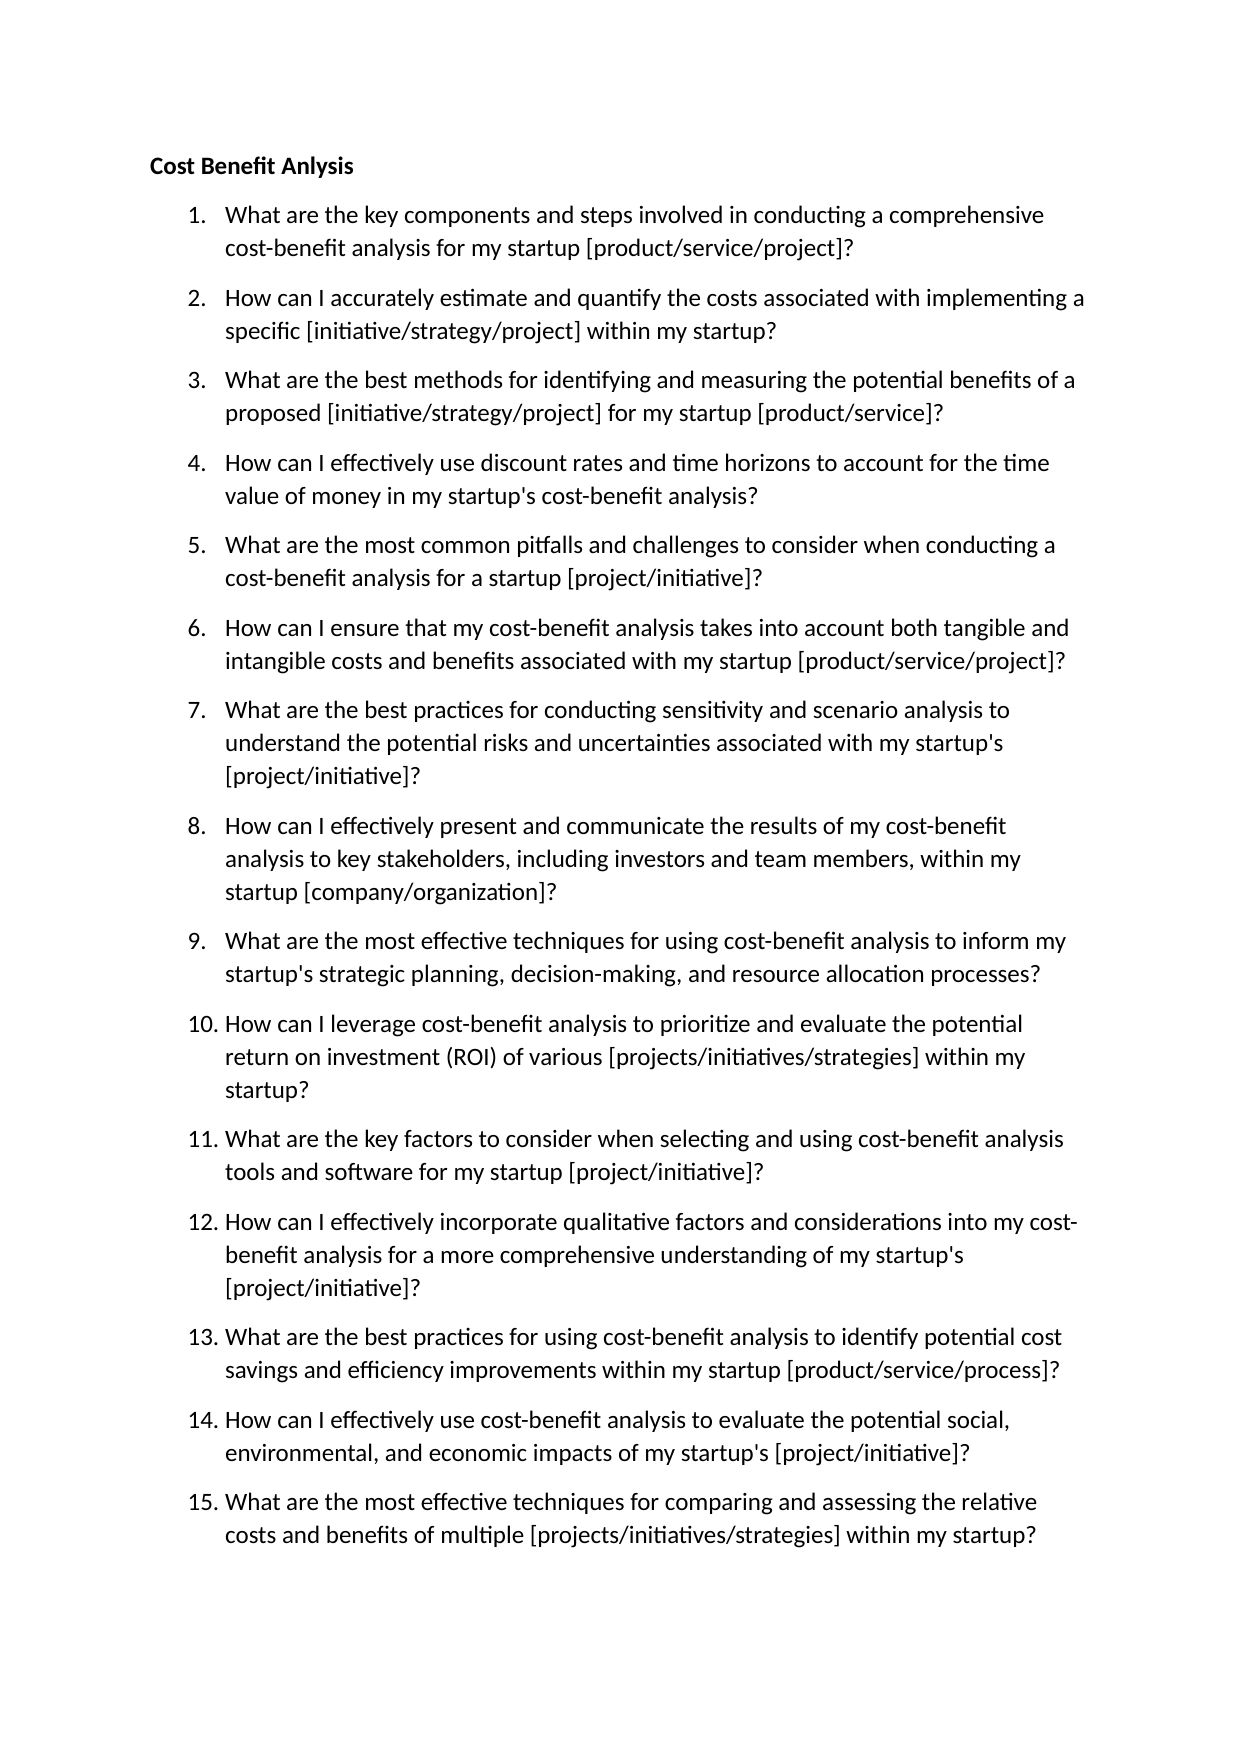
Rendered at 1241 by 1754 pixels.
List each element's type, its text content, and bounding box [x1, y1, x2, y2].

list What are the best methods for identifying and measuring the potential benefits of a proposed [initiative/strategy/project] for my startup [product/service]? [187, 364, 1090, 428]
list How can I effectively incorporate qualitative factors and considerations into my cost-benefit analysis for a more comprehensive understanding of my startup's [project/initiative]? [187, 1206, 1090, 1302]
list How can I leverage cost-benefit analysis to prioritize and evaluate the potential return on investment (ROI) of various [projects/initiatives/strategies] within my startup? [187, 1008, 1090, 1104]
list What are the most effective techniques for comparing and assessing the relative costs and benefits of multiple [projects/initiatives/strategies] within my startup? [187, 1486, 1090, 1550]
list What are the most common pitfalls and challenges to consider when conducting a cost-benefit analysis for a startup [project/initiative]? [187, 529, 1090, 593]
list How can I accurately estimate and quantify the costs associated with implementing a specific [initiative/strategy/project] within my startup? [187, 282, 1090, 346]
list How can I effectively use discount rates and time horizons to account for the time value of money in my startup's cost-benefit analysis? [187, 447, 1090, 511]
text Cost Benefit Anlysis [150, 150, 1090, 181]
list What are the key components and steps involved in conducting a comprehensive cost-benefit analysis for my startup [product/service/project]? [187, 199, 1090, 263]
list How can I ensure that my cost-benefit analysis takes into account both tangible and intangible costs and benefits associated with my startup [product/service/project]? [187, 612, 1090, 676]
list How can I effectively use cost-benefit analysis to evaluate the potential social, environmental, and economic impacts of my startup's [project/initiative]? [187, 1404, 1090, 1467]
list What are the most effective techniques for using cost-benefit analysis to inform my startup's strategic planning, decision-making, and resource allocation processes? [187, 925, 1090, 989]
list How can I effectively present and communicate the results of my cost-benefit analysis to key stakeholders, including investors and team members, within my startup [company/organization]? [187, 810, 1090, 906]
list What are the best practices for using cost-benefit analysis to identify potential cost savings and efficiency improvements within my startup [product/service/process]? [187, 1321, 1090, 1385]
list What are the key factors to consider when selecting and using cost-benefit analysis tools and software for my startup [project/initiative]? [187, 1123, 1090, 1187]
list What are the best practices for conducting sensitivity and scenario analysis to understand the potential risks and uncertainties associated with my startup's [project/initiative]? [187, 694, 1090, 791]
